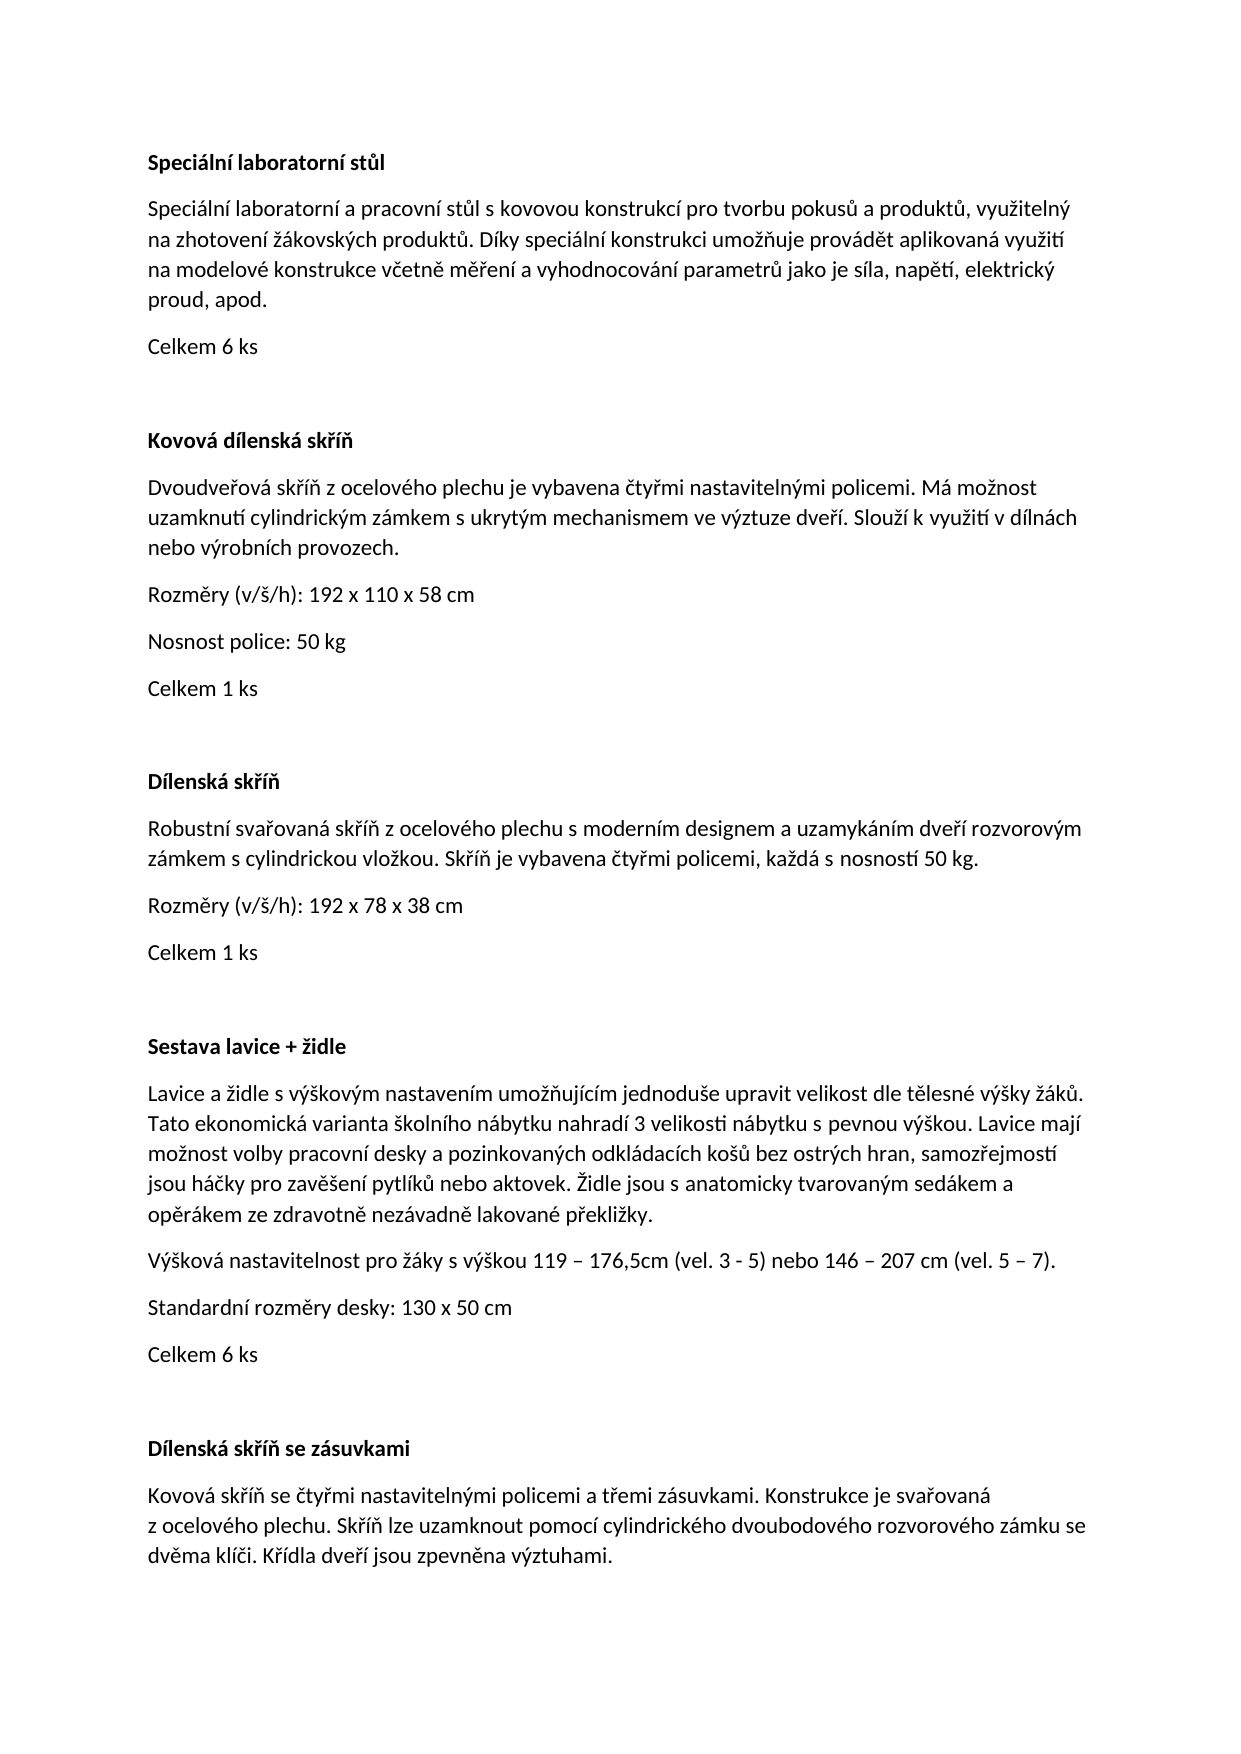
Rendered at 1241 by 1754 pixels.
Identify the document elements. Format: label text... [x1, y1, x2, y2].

text Speciální laboratorní stůl [148, 148, 1093, 176]
text Celkem 1 ks [148, 938, 1093, 966]
text Nosnost police: 50 kg [148, 627, 1093, 655]
text Kovová dílenská skříň [148, 426, 1093, 454]
text Kovová skříň se čtyřmi nastavitelnými policemi a třemi zásuvkami. Konstrukce je svařovaná z ocelového plechu. Skříň lze uzamknout pomocí cylindrického dvoubodového rozvorového zámku se dvěma klíči. Křídla dveří jsou zpevněna výztuhami. [148, 1481, 1093, 1569]
text Celkem 6 ks [148, 332, 1093, 360]
text Celkem 6 ks [148, 1340, 1093, 1368]
text Sestava lavice + židle [148, 1032, 1093, 1060]
text Robustní svařovaná skříň z ocelového plechu s moderním designem a uzamykáním dveří rozvorovým zámkem s cylindrickou vložkou. Skříň je vybavena čtyřmi policemi, každá s nosností 50 kg. [148, 814, 1093, 872]
text Dílenská skříň se zásuvkami [148, 1434, 1093, 1462]
text Rozměry (v/š/h): 192 x 110 x 58 cm [148, 580, 1093, 608]
text Rozměry (v/š/h): 192 x 78 x 38 cm [148, 891, 1093, 919]
text Výšková nastavitelnost pro žáky s výškou 119 – 176,5cm (vel. 3 - 5) nebo 146 – 207 cm (vel. 5 – 7). [148, 1247, 1093, 1274]
text Dvoudveřová skříň z ocelového plechu je vybavena čtyřmi nastavitelnými policemi. Má možnost uzamknutí cylindrickým zámkem s ukrytým mechanismem ve výztuze dveří. Slouží k využití v dílnách nebo výrobních provozech. [148, 473, 1093, 561]
text Lavice a židle s výškovým nastavením umožňujícím jednoduše upravit velikost dle tělesné výšky žáků. Tato ekonomická varianta školního nábytku nahradí 3 velikosti nábytku s pevnou výškou. Lavice mají možnost volby pracovní desky a pozinkovaných odkládacích košů bez ostrých hran, samozřejmostí jsou háčky pro zavěšení pytlíků nebo aktovek. Židle jsou s anatomicky tvarovaným sedákem a opěrákem ze zdravotně nezávadně lakované překližky. [148, 1079, 1093, 1228]
text Standardní rozměry desky: 130 x 50 cm [148, 1293, 1093, 1321]
text Celkem 1 ks [148, 674, 1093, 702]
text Speciální laboratorní a pracovní stůl s kovovou konstrukcí pro tvorbu pokusů a produktů, využitelný na zhotovení žákovských produktů. Díky speciální konstrukci umožňuje provádět aplikovaná využití na modelové konstrukce včetně měření a vyhodnocování parametrů jako je síla, napětí, elektrický proud, apod. [148, 194, 1093, 313]
text Dílenská skříň [148, 767, 1093, 795]
